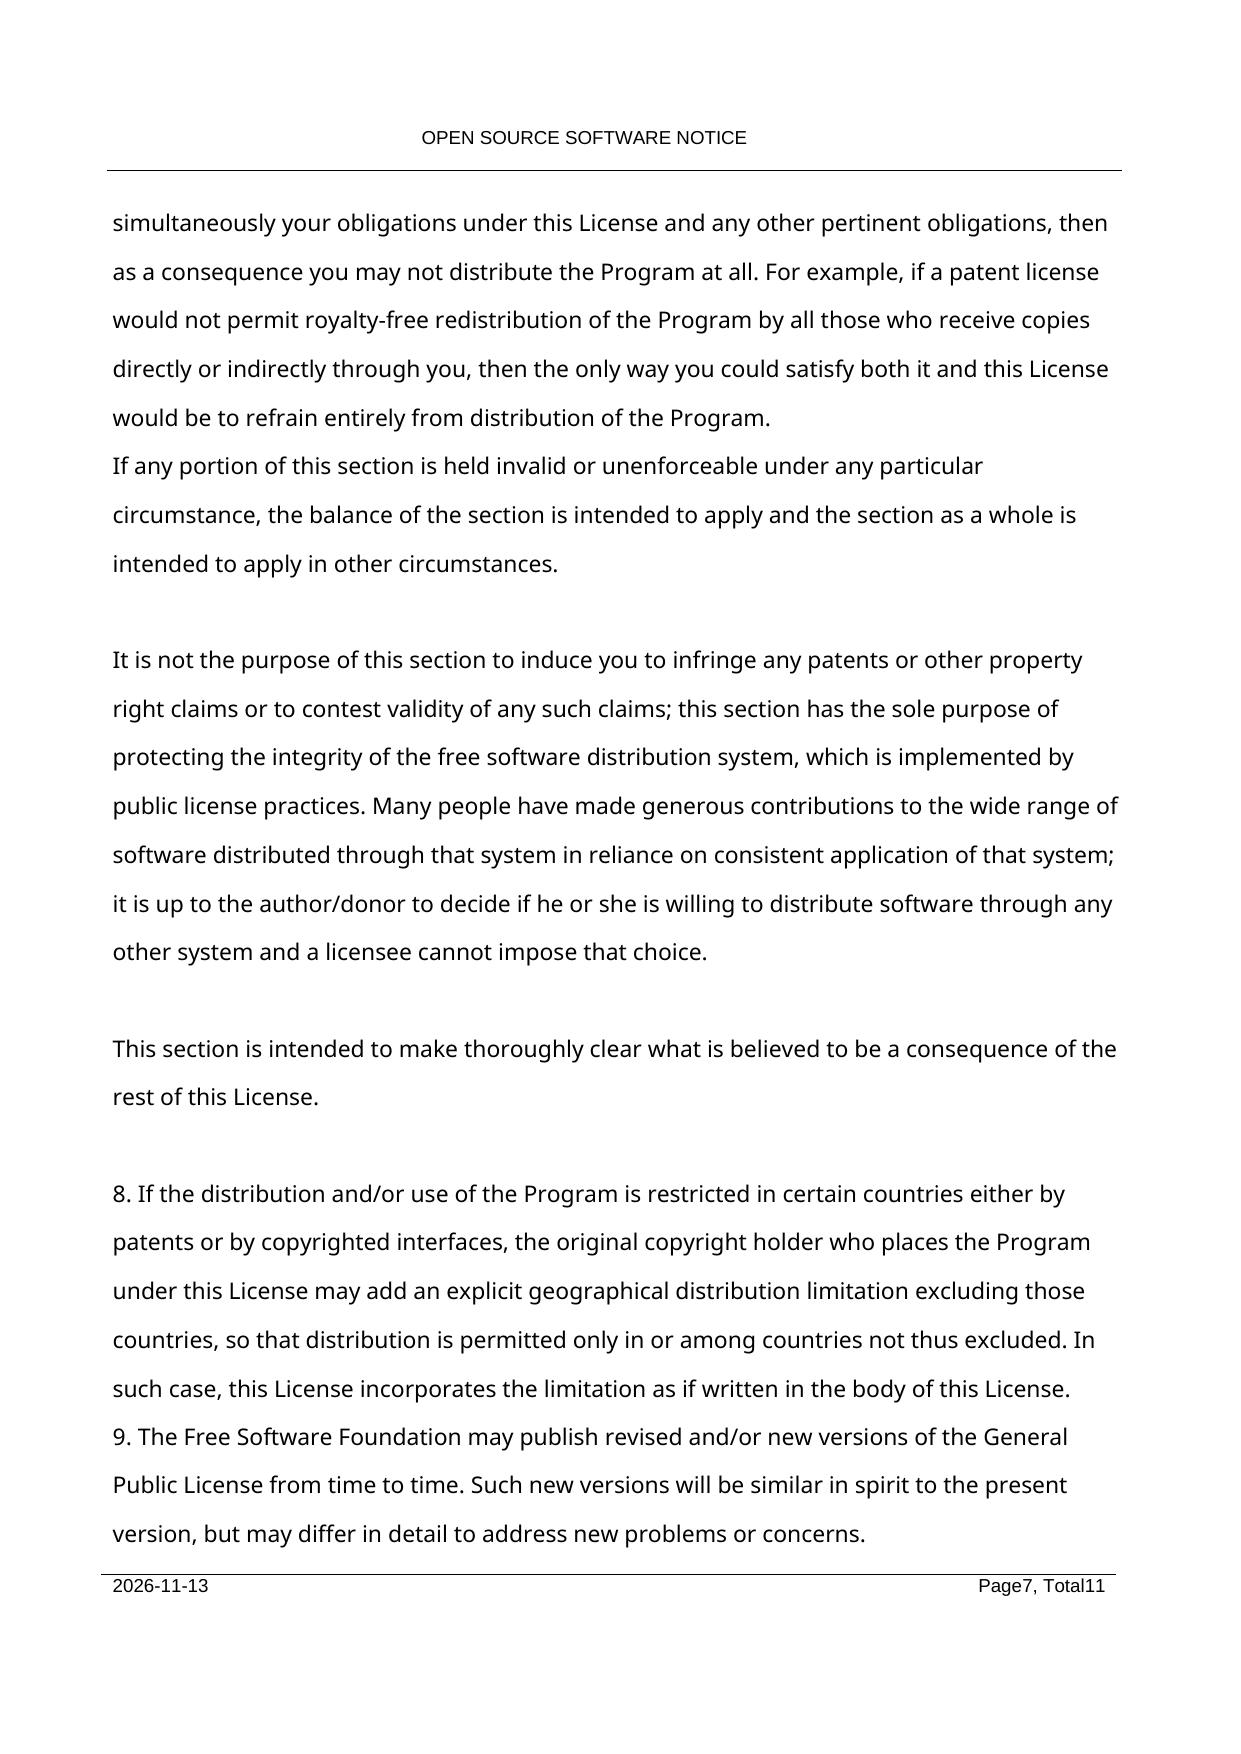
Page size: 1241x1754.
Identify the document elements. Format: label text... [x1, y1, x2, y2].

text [112, 206, 1128, 434]
text 9. The Free Software Foundation may publish revised and/or new versions of the General Public License from time to time. Such new versions will be similar in spirit to the present version, but may differ in detail to address new problems or concerns. [112, 1420, 1128, 1550]
text If any portion of this section is held invalid or unenforceable under any particular circumstance, the balance of the section is intended to apply and the section as a whole is intended to apply in other circumstances. [112, 449, 1128, 579]
text It is not the purpose of this section to induce you to infringe any patents or other property right claims or to contest validity of any such claims; this section has the sole purpose of protecting the integrity of the free software distribution system, which is implemented by public license practices. Many people have made generous contributions to the wide range of software distributed through that system in reliance on consistent application of that system; it is up to the author/donor to decide if he or she is willing to distribute software through any other system and a licensee cannot impose that choice. [112, 643, 1128, 968]
text 8. If the distribution and/or use of the Program is restricted in certain countries either by patents or by copyrighted interfaces, the original copyright holder who places the Program under this License may add an explicit geographical distribution limitation excluding those countries, so that distribution is permitted only in or among countries not thus excluded. In such case, this License incorporates the limitation as if written in the body of this License. [112, 1177, 1128, 1404]
text This section is intended to make thoroughly clear what is believed to be a consequence of the rest of this License. [112, 1032, 1128, 1113]
